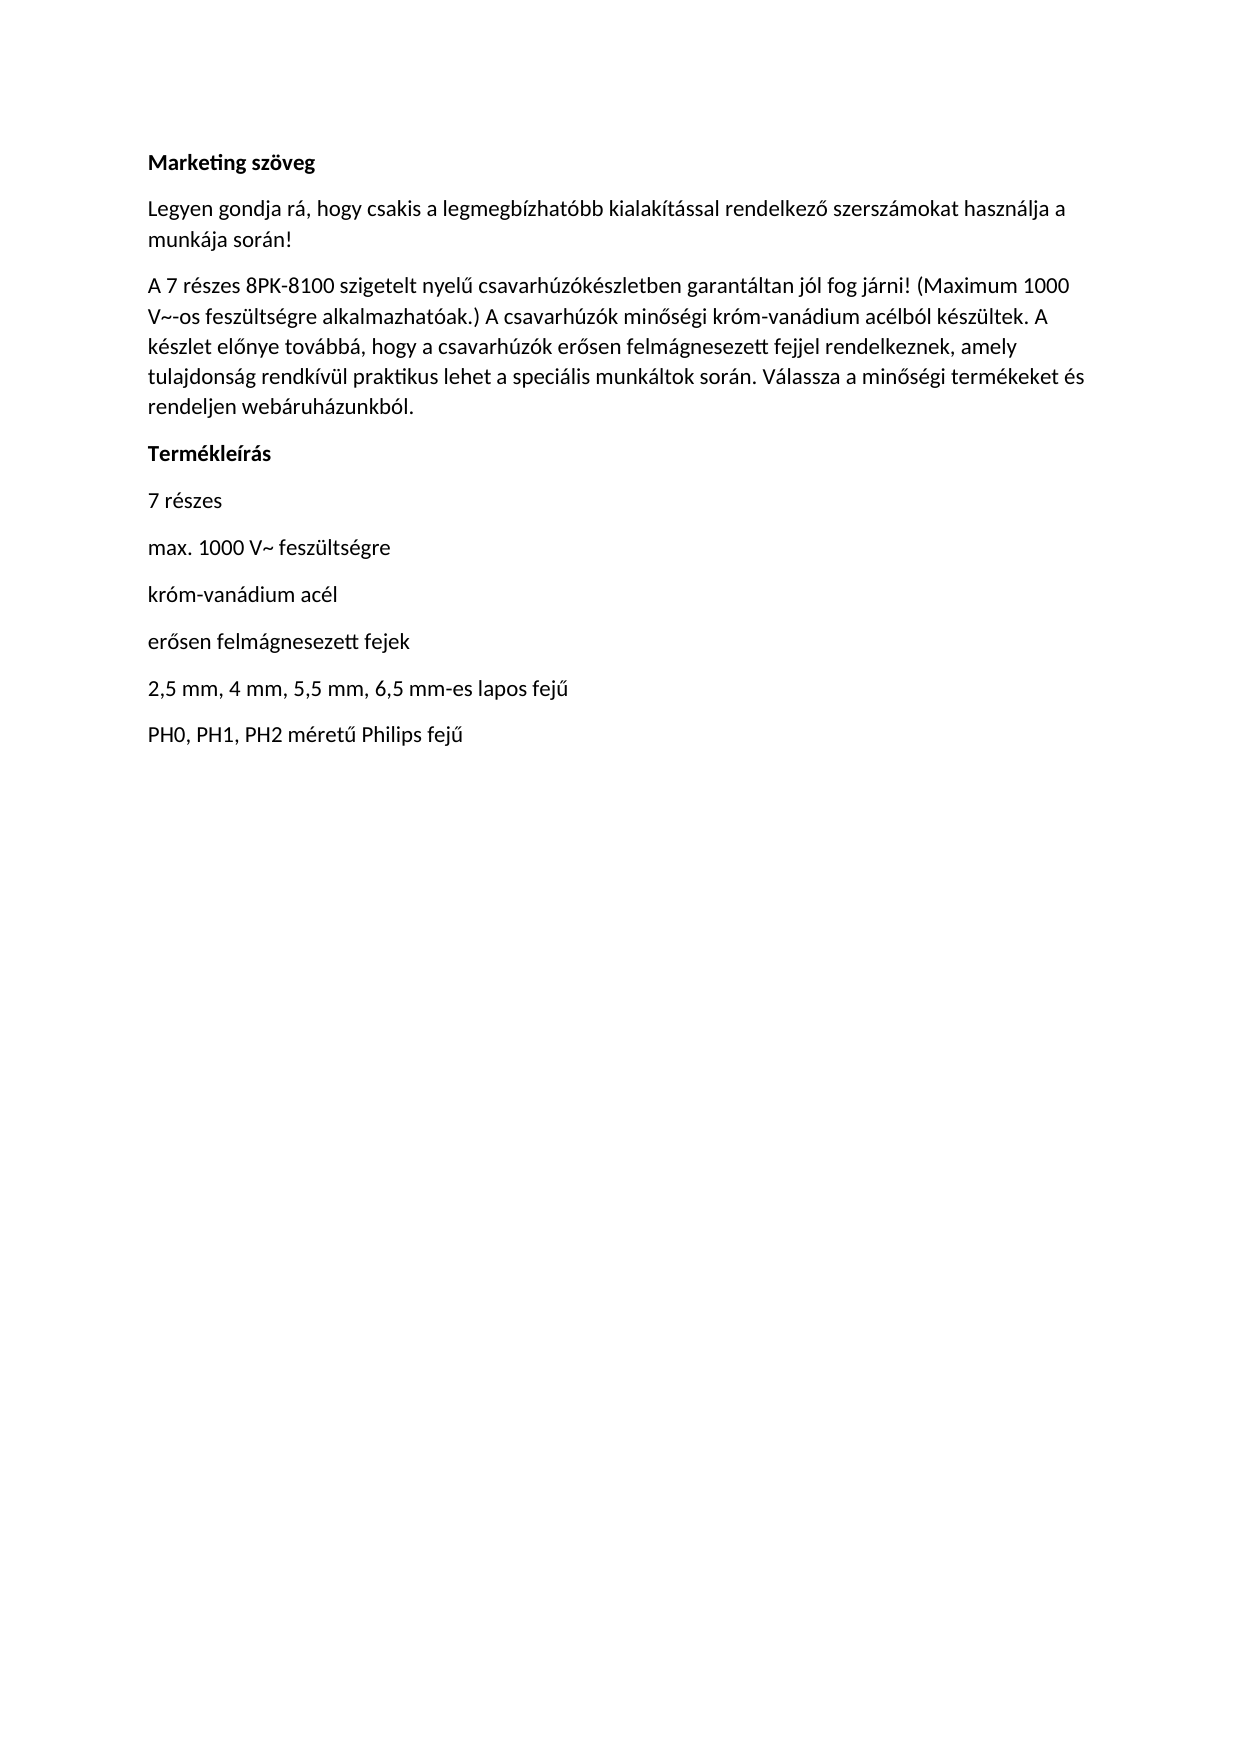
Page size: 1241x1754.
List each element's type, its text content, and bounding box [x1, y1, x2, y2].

text A 7 részes 8PK-8100 szigetelt nyelű csavarhúzókészletben garantáltan jól fog járni! (Maximum 1000 V~-os feszültségre alkalmazhatóak.) A csavarhúzók minőségi króm-vanádium acélból készültek. A készlet előnye továbbá, hogy a csavarhúzók erősen felmágnesezett fejjel rendelkeznek, amely tulajdonság rendkívül praktikus lehet a speciális munkáltok során. Válassza a minőségi termékeket és rendeljen webáruházunkból. [148, 272, 1093, 420]
text Legyen gondja rá, hogy csakis a legmegbízhatóbb kialakítással rendelkező szerszámokat használja a munkája során! [148, 194, 1093, 253]
text Marketing szöveg [148, 148, 1093, 176]
text 7 részes [148, 486, 1093, 514]
text Termékleírás [148, 439, 1093, 467]
text max. 1000 V~ feszültségre [148, 533, 1093, 561]
text 2,5 mm, 4 mm, 5,5 mm, 6,5 mm-es lapos fejű [148, 674, 1093, 702]
text PH0, PH1, PH2 méretű Philips fejű [148, 721, 1093, 748]
text erősen felmágnesezett fejek [148, 627, 1093, 655]
text króm-vanádium acél [148, 580, 1093, 608]
